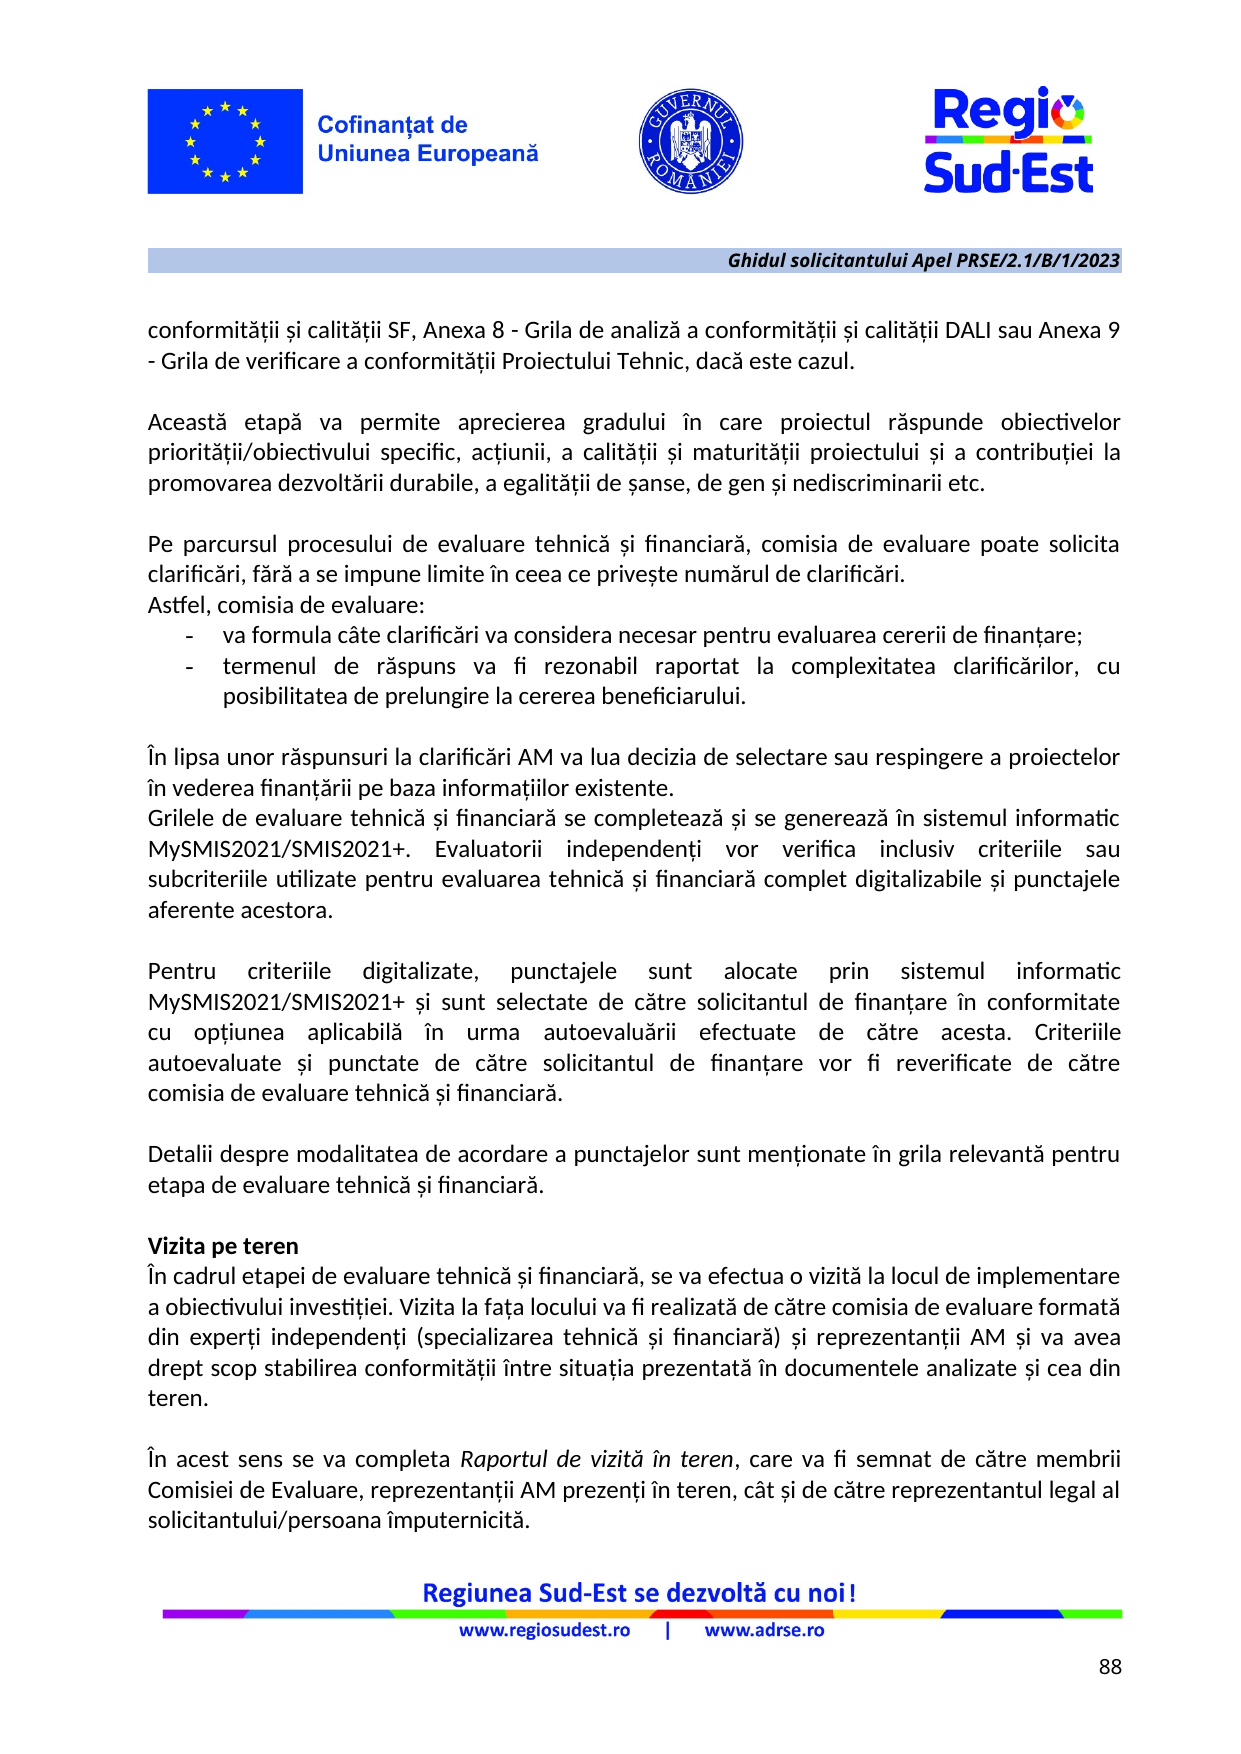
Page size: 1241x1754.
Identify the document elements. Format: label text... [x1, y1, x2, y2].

text În lipsa unor răspunsuri la clarificări AM va lua decizia de selectare sau respingere a proiectelor în vederea finanțării pe baza informațiilor existente. [148, 742, 1122, 803]
text Vizita pe teren [148, 1230, 1122, 1260]
picture [147, 86, 1093, 195]
text În cadrul etapei de evaluare tehnică și financiară, se va efectua o vizită la locul de implementare a obiectivului investiţiei. Vizita la faţa locului va fi realizată de către comisia de evaluare formată din experţi independenţi (specializarea tehnică și financiară) şi reprezentanţii AM şi va avea drept scop stabilirea conformității între situaţia prezentată în documentele analizate şi cea din teren. [148, 1260, 1122, 1413]
list termenul de răspuns va fi rezonabil raportat la complexitatea clarificărilor, cu posibilitatea de prelungire la cererea beneficiarului. [185, 650, 1122, 711]
text Pe parcursul procesului de evaluare tehnică și financiară, comisia de evaluare poate solicita clarificări, fără a se impune limite în ceea ce privește numărul de clarificări. [148, 528, 1122, 589]
text Această etapă va permite aprecierea gradului în care proiectul răspunde obiectivelor priorității/obiectivului specific, acțiunii, a calităţii și maturității proiectului și a contribuției la promovarea dezvoltării durabile, a egalității de şanse, de gen și nediscriminarii etc. [148, 406, 1122, 497]
text Grilele de evaluare tehnică și financiară se completează și se generează în sistemul informatic MySMIS2021/SMIS2021+. Evaluatorii independenți vor verifica inclusiv criteriile sau subcriteriile utilizate pentru evaluarea tehnică și financiară complet digitalizabile și punctajele aferente acestora. [148, 803, 1122, 925]
text Pentru criteriile digitalizate, punctajele sunt alocate prin sistemul informatic MySMIS2021/SMIS2021+ și sunt selectate de către solicitantul de finanțare în conformitate cu opțiunea aplicabilă în urma autoevaluării efectuate de către acesta. Criteriile autoevaluate și punctate de către solicitantul de finanțare vor fi reverificate de către comisia de evaluare tehnică și financiară. [148, 955, 1122, 1108]
text Astfel, comisia de evaluare: [148, 589, 1122, 619]
list va formula câte clarificări va considera necesar pentru evaluarea cererii de finanțare; [185, 619, 1122, 650]
picture [162, 1582, 1123, 1640]
text În acest sens se va completa Raportul de vizită în teren, care va fi semnat de către membrii Comisiei de Evaluare, reprezentanții AM prezenți în teren, cât și de către reprezentantul legal al solicitantului/persoana împuternicită. [148, 1443, 1122, 1535]
text Detalii despre modalitatea de acordare a punctajelor sunt menționate în grila relevantă pentru etapa de evaluare tehnică și financiară. [148, 1138, 1122, 1199]
